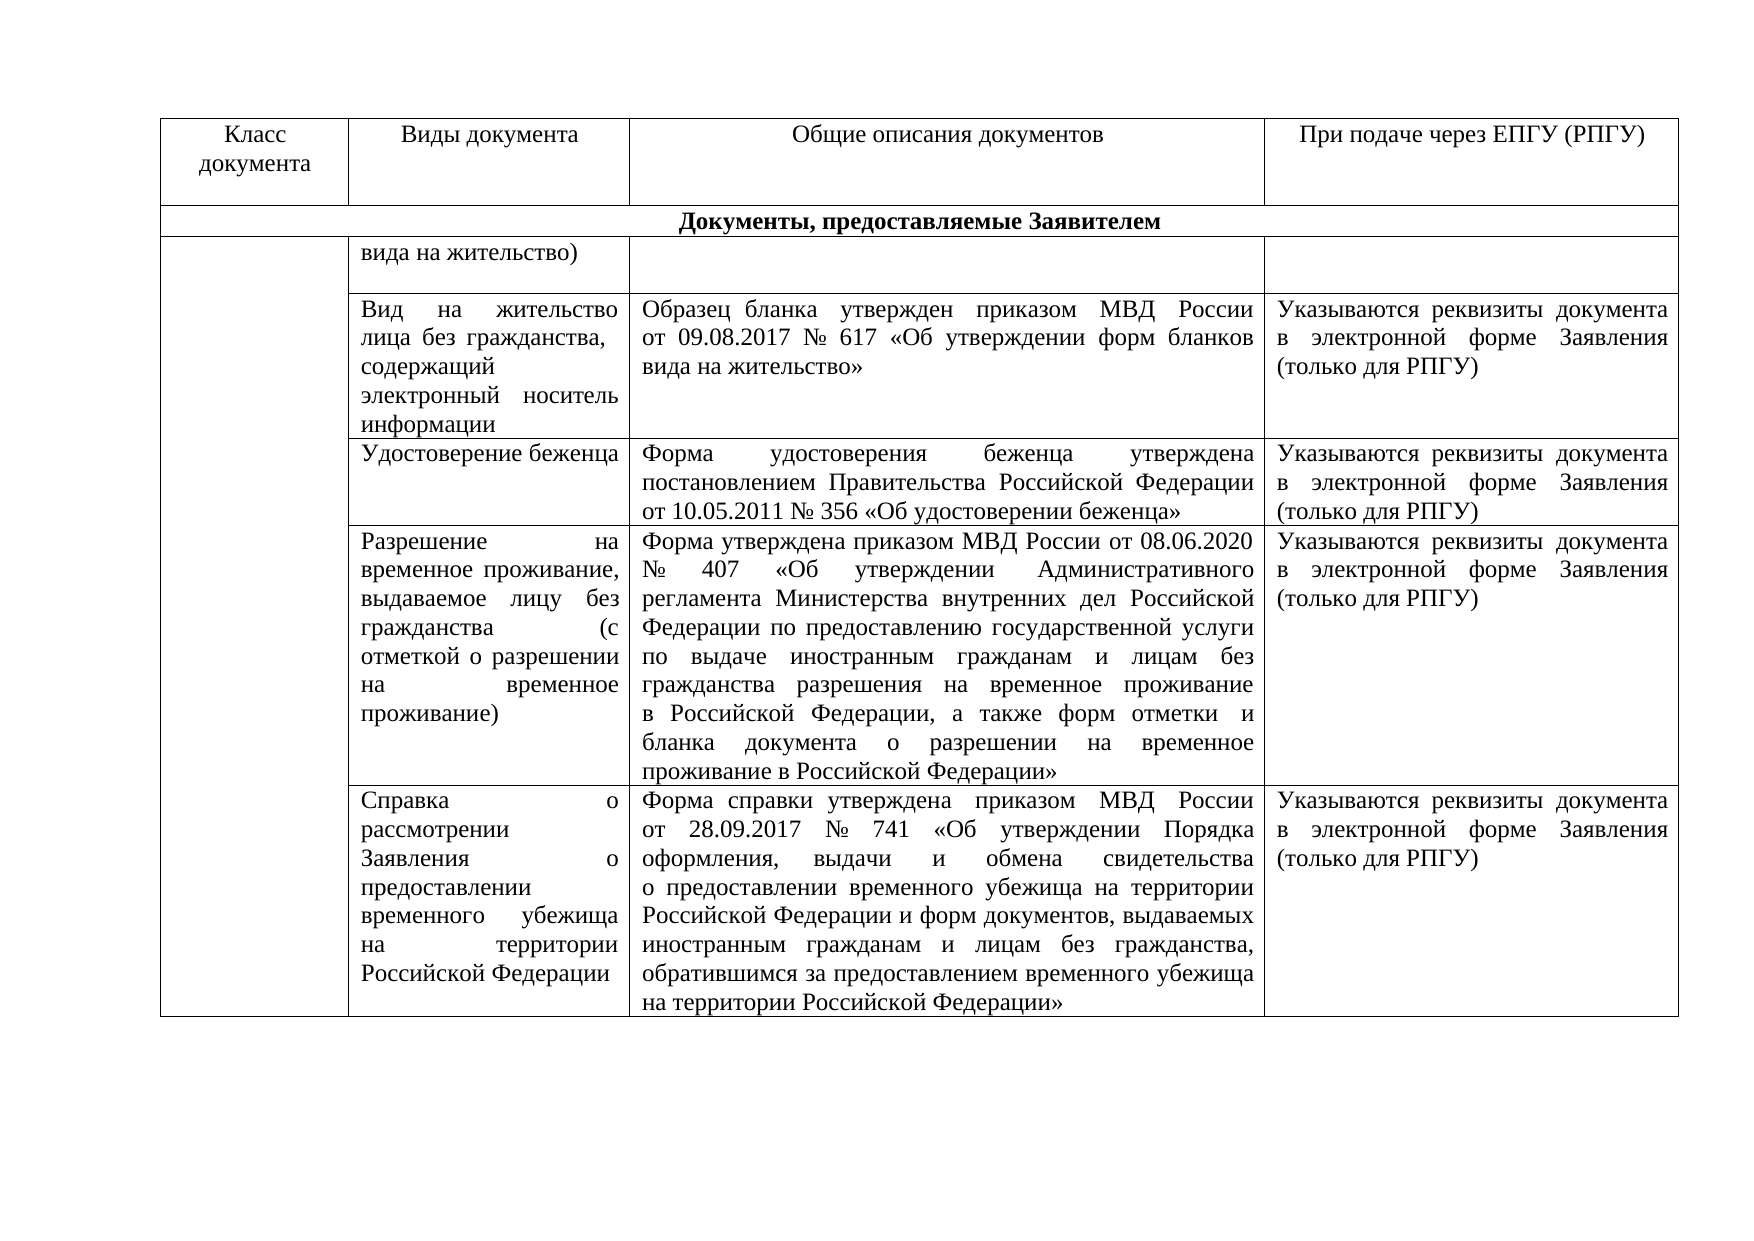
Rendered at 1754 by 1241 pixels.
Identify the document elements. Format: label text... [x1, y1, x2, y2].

table_cell Виды документа [349, 119, 629, 205]
table_cell вида на жительство) [349, 237, 629, 293]
table_cell Указываются реквизиты документа в электронной форме Заявления (только для РПГУ) [1265, 439, 1678, 525]
table_cell Общие описания документов [630, 119, 1264, 205]
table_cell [630, 294, 1264, 437]
table_cell Форма справки утверждена приказом МВД России от 28.09.2017 № 741 «Об утверждении Порядка оформления, выдачи и обмена свидетельства о предоставлении временного убежища на территории Российской Федерации и форм документов, выдаваемых иностранным гражданам и лицам без гражданства, обратившимся за предоставлением временного убежища на территории Российской Федерации» [630, 786, 1264, 1016]
table_cell При подаче через ЕПГУ (РПГУ) [1265, 119, 1678, 205]
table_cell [1265, 786, 1678, 1016]
table_cell Справка о рассмотрении Заявления о предоставлении временного убежища на территории Российской Федерации [349, 786, 629, 1016]
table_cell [1265, 294, 1678, 437]
table_cell Удостоверение беженца [349, 439, 629, 525]
table_cell Разрешение на временное проживание, выдаваемое лицу без гражданства (с отметкой о разрешении на временное проживание) [349, 526, 629, 784]
table_cell Класс документа [161, 119, 348, 205]
table_cell [1265, 237, 1678, 293]
table_cell Форма утверждена приказом МВД России от 08.06.2020 № 407 «Об утверждении Административного регламента Министерства внутренних дел Российской Федерации по предоставлению государственной услуги по выдаче иностранным гражданам и лицам без гражданства разрешения на временное проживание в Российской Федерации, а также форм отметки и бланка документа о разрешении на временное проживание в Российской Федерации» [630, 526, 1264, 784]
table_cell Указываются реквизиты документа в электронной форме Заявления (только для РПГУ) [1265, 526, 1678, 784]
table_cell Форма удостоверения беженца утверждена постановлением Правительства Российской Федерации от 10.05.2011 № 356 «Об удостоверении беженца» [630, 439, 1264, 525]
table_cell Вид на жительство лица без гражданства, содержащий электронный носитель информации [349, 294, 629, 437]
table_cell Документы, предоставляемые Заявителем [161, 206, 1678, 236]
table_cell [630, 237, 1264, 293]
table_cell [161, 237, 348, 1016]
